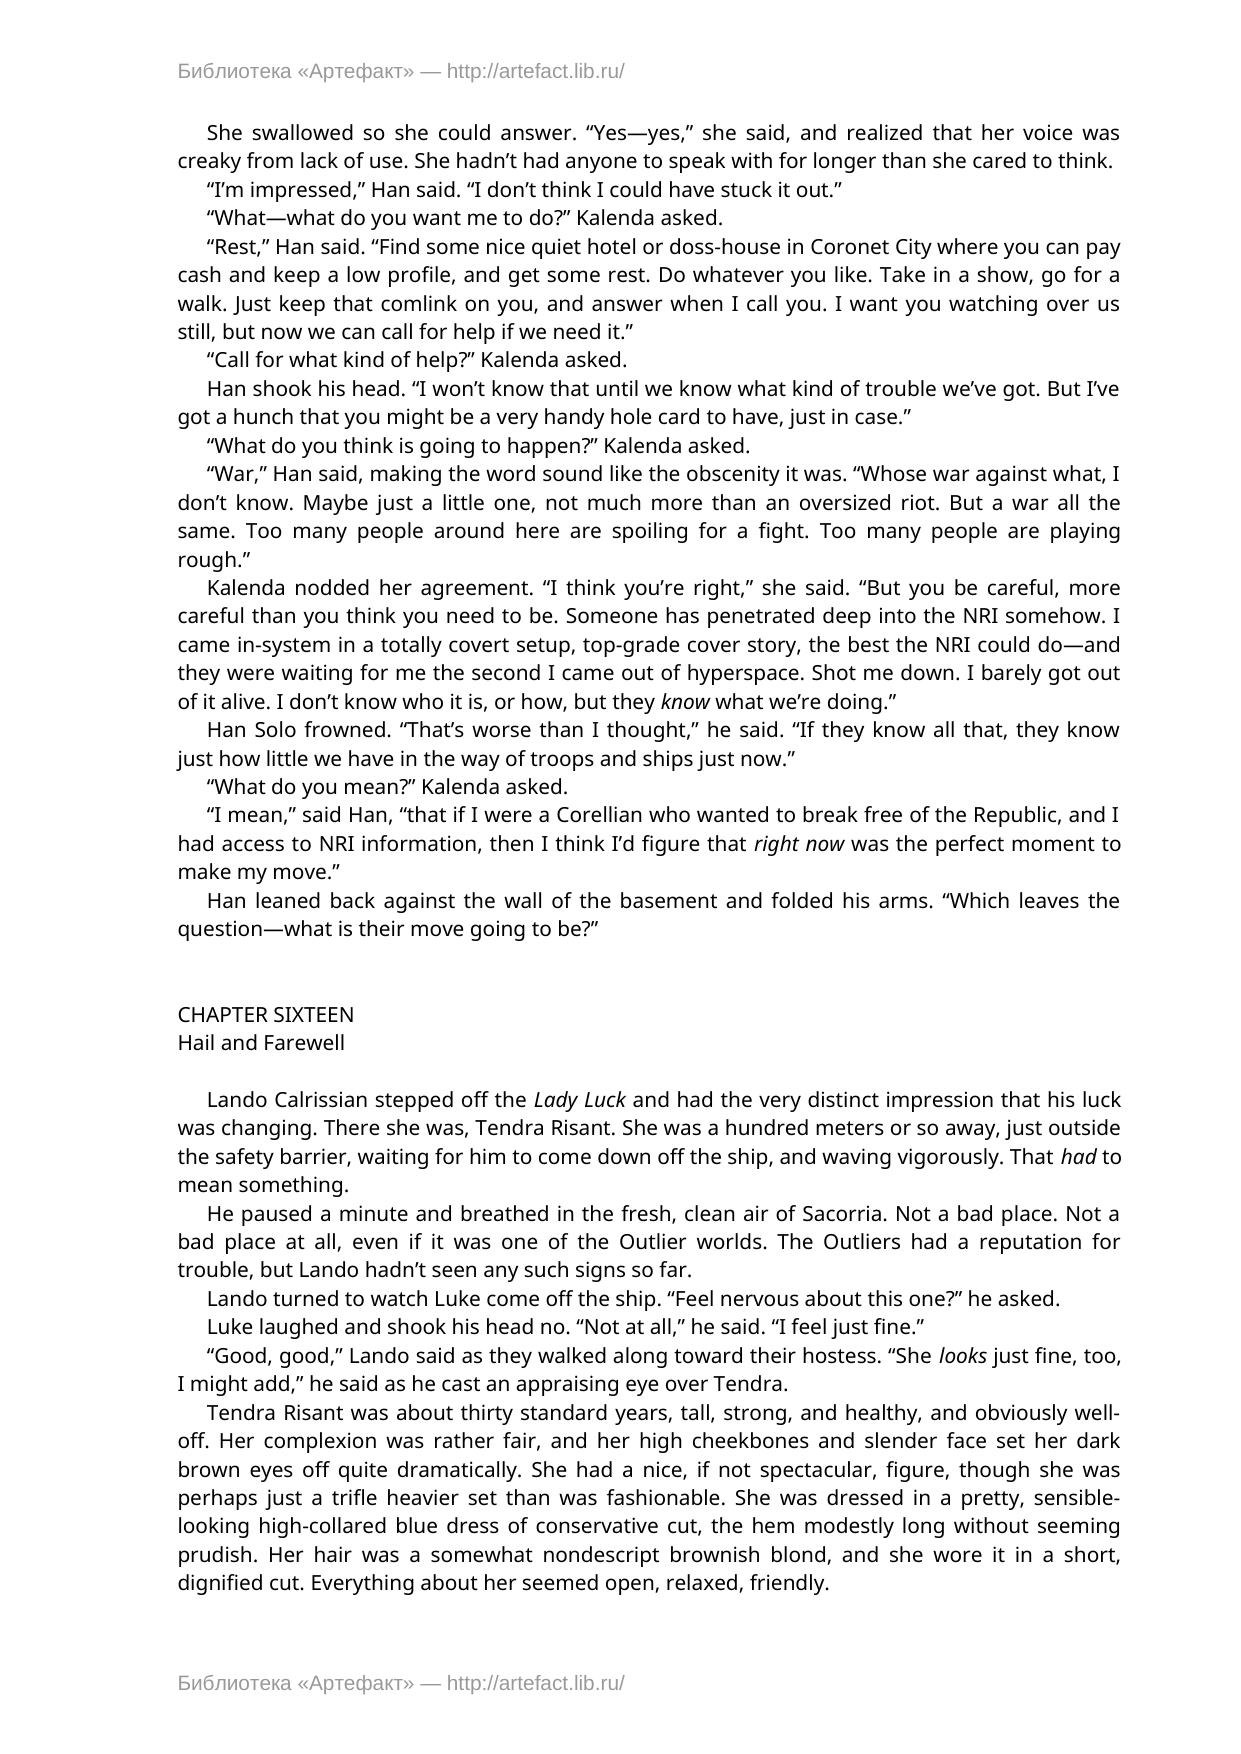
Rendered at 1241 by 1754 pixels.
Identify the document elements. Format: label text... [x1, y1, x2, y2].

text Luke laughed and shook his head no. “Not at all,” he said. “I feel just fine.” [177, 1312, 1122, 1341]
text “I mean,” said Han, “that if I were a Corellian who wanted to break free of the Republic, and I had access to NRI information, then I think I’d figure that right now was the perfect moment to make my move.” [177, 801, 1122, 886]
text Lando turned to watch Luke come off the ship. “Feel nervous about this one?” he asked. [177, 1284, 1122, 1312]
text “I’m impressed,” Han said. “I don’t think I could have stuck it out.” [177, 175, 1122, 203]
text Kalenda nodded her agreement. “I think you’re right,” she said. “But you be careful, more careful than you think you need to be. Someone has penetrated deep into the NRI somehow. I came in-system in a totally covert setup, top-grade cover story, the best the NRI could do—and they were waiting for me the second I came out of hyperspace. Shot me down. I barely got out of it alive. I don’t know who it is, or how, but they know what we’re doing.” [177, 573, 1122, 715]
text “Good, good,” Lando said as they walked along toward their hostess. “She looks just fine, too, I might add,” he said as he cast an appraising eye over Tendra. [177, 1341, 1122, 1398]
text Tendra Risant was about thirty standard years, tall, strong, and healthy, and obviously well-off. Her complexion was rather fair, and her high cheekbones and slender face set her dark brown eyes off quite dramatically. She had a nice, if not spectacular, figure, though she was perhaps just a trifle heavier set than was fashionable. She was dressed in a pretty, sensible-looking high-collared blue dress of conservative cut, the hem modestly long without seeming prudish. Her hair was a somewhat nondescript brownish blond, and she wore it in a short, dignified cut. Everything about her seemed open, relaxed, friendly. [177, 1398, 1122, 1597]
text “War,” Han said, making the word sound like the obscenity it was. “Whose war against what, I don’t know. Maybe just a little one, not much more than an oversized riot. But a war all the same. Too many people around here are spoiling for a fight. Too many people are playing rough.” [177, 459, 1122, 573]
text She swallowed so she could answer. “Yes—yes,” she said, and realized that her voice was creaky from lack of use. She hadn’t had anyone to speak with for longer than she cared to think. [177, 118, 1122, 175]
text “What do you mean?” Kalenda asked. [177, 772, 1122, 801]
text Han shook his head. “I won’t know that until we know what kind of trouble we’ve got. But I’ve got a hunch that you might be a very handy hole card to have, just in case.” [177, 374, 1122, 431]
text “What—what do you want me to do?” Kalenda asked. [177, 203, 1122, 232]
text Han Solo frowned. “That’s worse than I thought,” he said. “If they know all that, they know just how little we have in the way of troops and ships just now.” [177, 715, 1122, 772]
text “What do you think is going to happen?” Kalenda asked. [177, 431, 1122, 459]
text Han leaned back against the wall of the basement and folded his arms. “Which leaves the question—what is their move going to be?” [177, 886, 1122, 943]
text CHAPTER SIXTEEN [177, 1000, 1122, 1028]
text He paused a minute and breathed in the fresh, clean air of Sacorria. Not a bad place. Not a bad place at all, even if it was one of the Outlier worlds. The Outliers had a reputation for trouble, but Lando hadn’t seen any such signs so far. [177, 1199, 1122, 1284]
text “Rest,” Han said. “Find some nice quiet hotel or doss-house in Coronet City where you can pay cash and keep a low profile, and get some rest. Do whatever you like. Take in a show, go for a walk. Just keep that comlink on you, and answer when I call you. I want you watching over us still, but now we can call for help if we need it.” [177, 232, 1122, 346]
text Lando Calrissian stepped off the Lady Luck and had the very distinct impression that his luck was changing. There she was, Tendra Risant. She was a hundred meters or so away, just outside the safety barrier, waiting for him to come down off the ship, and waving vigorously. That had to mean something. [177, 1085, 1122, 1199]
text “Call for what kind of help?” Kalenda asked. [177, 346, 1122, 374]
subtitle Hail and Farewell [177, 1028, 1122, 1057]
